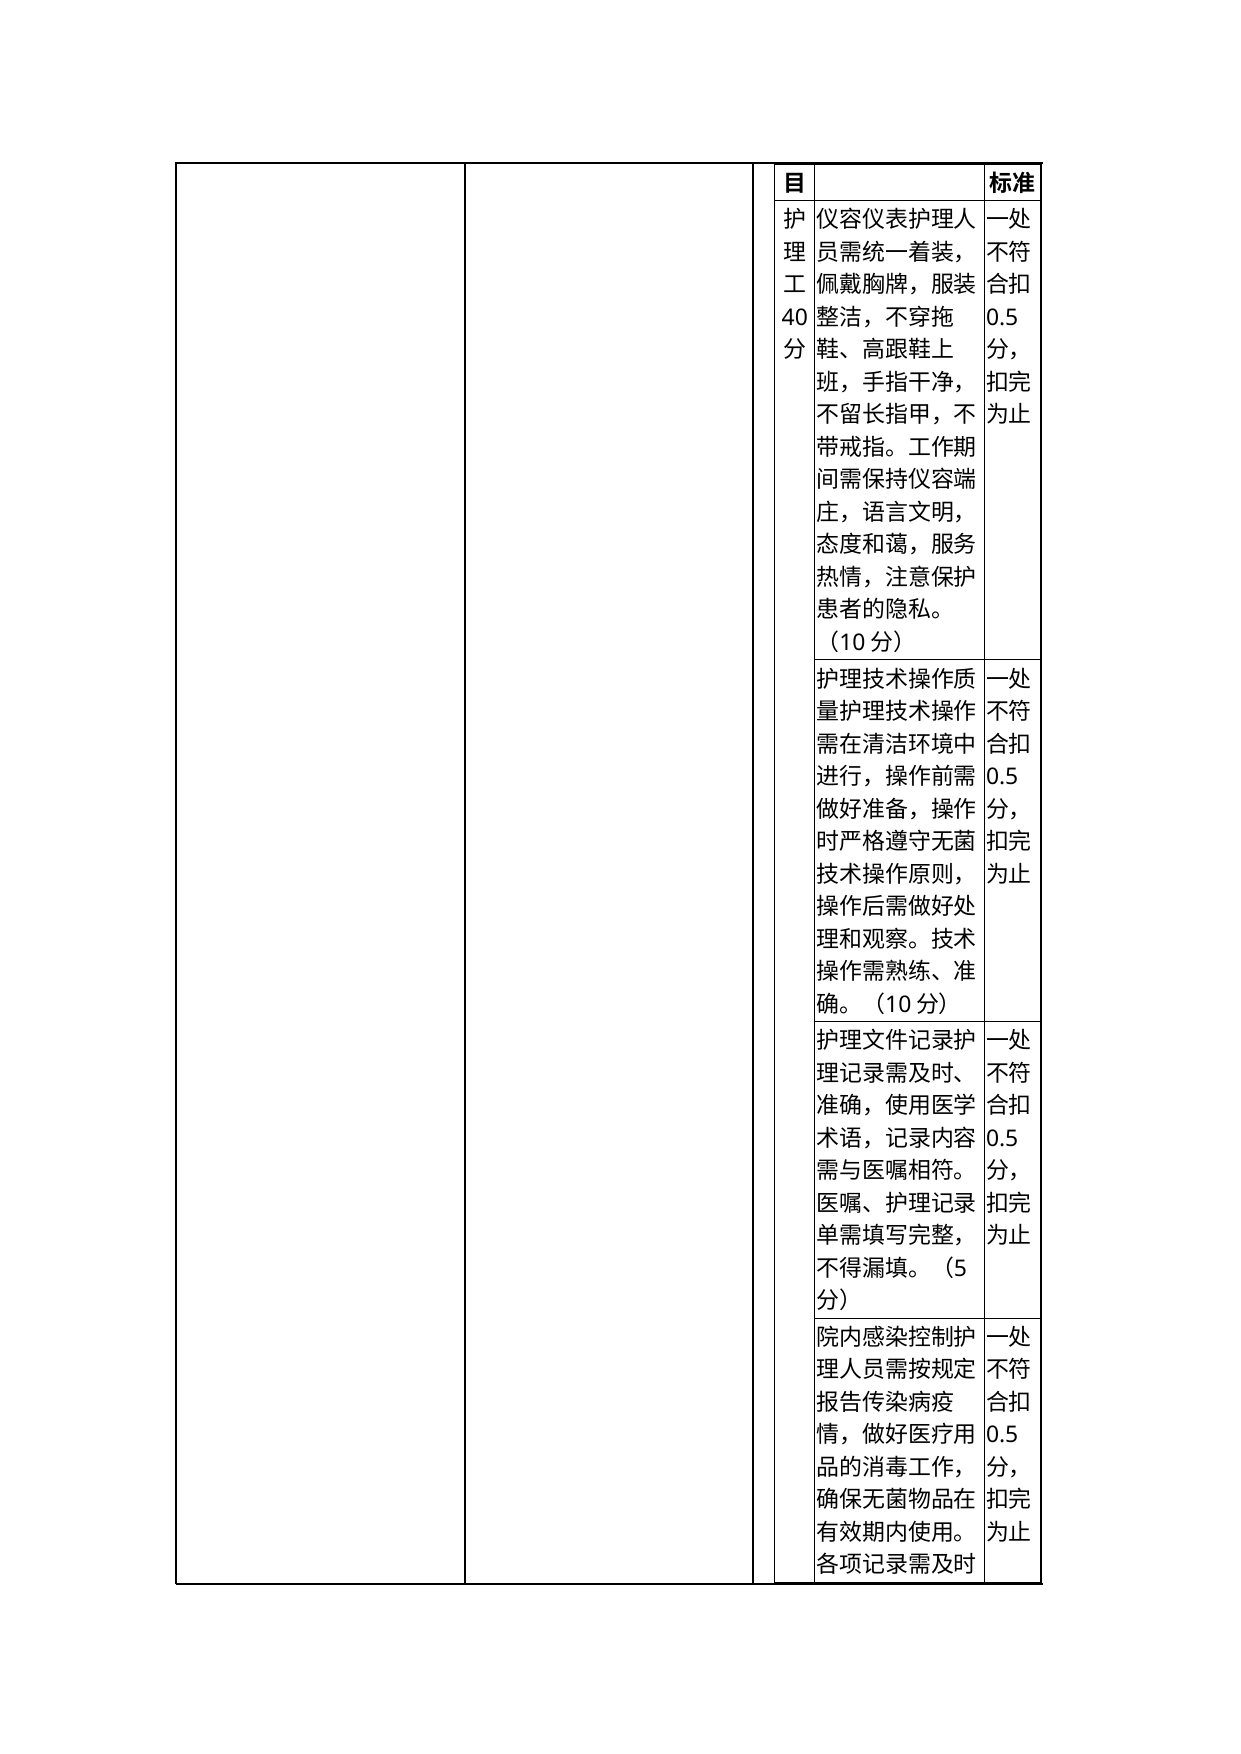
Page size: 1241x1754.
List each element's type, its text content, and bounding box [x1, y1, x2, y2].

table_cell [466, 164, 752, 1583]
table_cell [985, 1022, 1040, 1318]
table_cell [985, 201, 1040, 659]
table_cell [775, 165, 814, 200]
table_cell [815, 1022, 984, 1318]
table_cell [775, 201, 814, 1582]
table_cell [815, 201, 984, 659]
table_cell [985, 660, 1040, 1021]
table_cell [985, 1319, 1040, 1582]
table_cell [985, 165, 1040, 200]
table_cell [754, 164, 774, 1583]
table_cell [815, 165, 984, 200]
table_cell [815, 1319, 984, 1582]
table_cell 1 [177, 164, 464, 1583]
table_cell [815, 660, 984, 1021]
